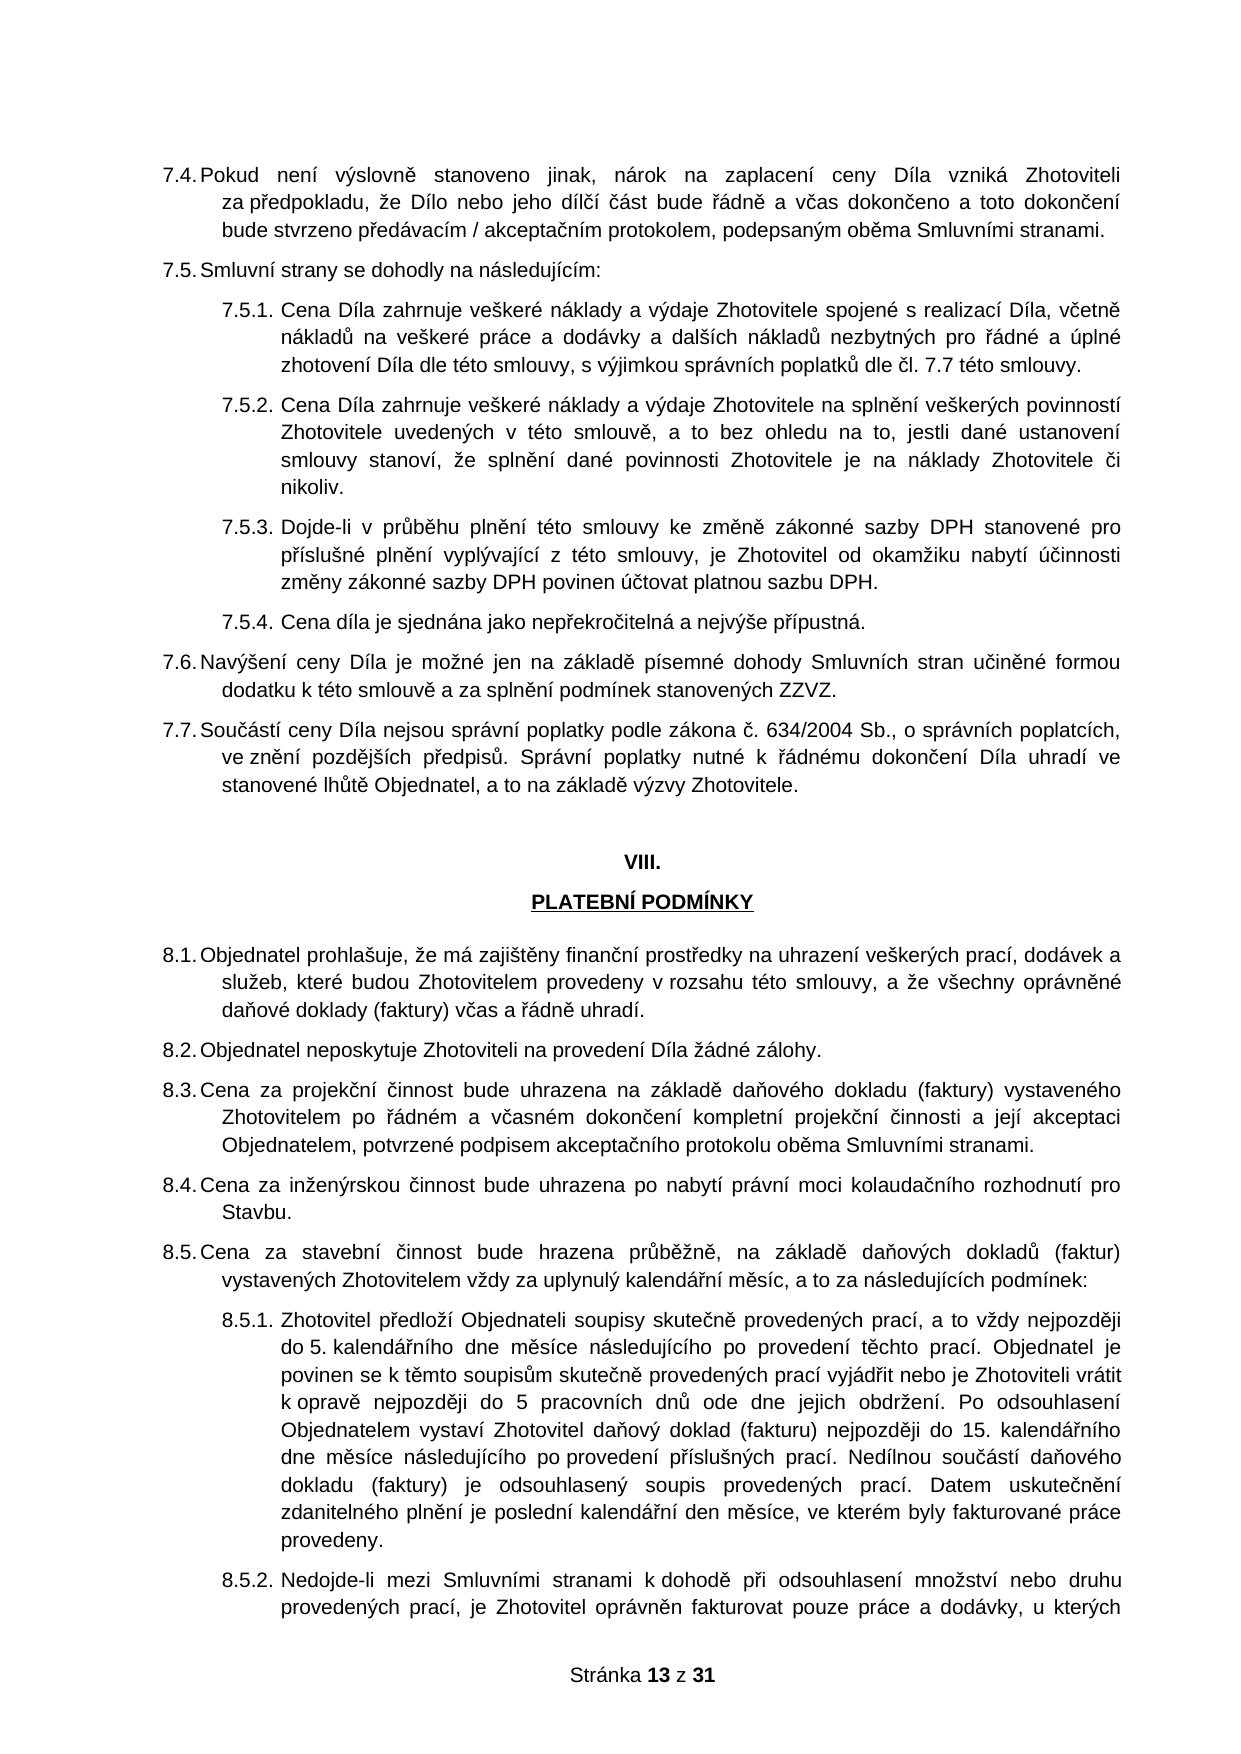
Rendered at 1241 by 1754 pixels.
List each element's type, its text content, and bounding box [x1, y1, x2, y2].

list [222, 1567, 1122, 1619]
list Součástí ceny Díla nejsou správní poplatky podle zákona č. 634/2004 Sb., o správních poplatcích, ve znění pozdějších předpisů. Správní poplatky nutné k řádnému dokončení Díla uhradí ve stanovené lhůtě Objednatel, a to na základě výzvy Zhotovitele. [162, 717, 1122, 796]
list Cena za projekční činnost bude uhrazena na základě daňového dokladu (faktury) vystaveného Zhotovitelem po řádném a včasném dokončení kompletní projekční činnosti a její akceptaci Objednatelem, potvrzené podpisem akceptačního protokolu oběma Smluvními stranami. [162, 1077, 1122, 1156]
list Zhotovitel předloží Objednateli soupisy skutečně provedených prací, a to vždy nejpozději do 5. kalendářního dne měsíce následujícího po provedení těchto prací. Objednatel je povinen se k těmto soupisům skutečně provedených prací vyjádřit nebo je Zhotoviteli vrátit k opravě nejpozději do 5 pracovních dnů ode dne jejich obdržení. Po odsouhlasení Objednatelem vystaví Zhotovitel daňový doklad (fakturu) nejpozději do 15. kalendářního dne měsíce následujícího po provedení příslušných prací. Nedílnou součástí daňového dokladu (faktury) je odsouhlasený soupis provedených prací. Datem uskutečnění zdanitelného plnění je poslední kalendářní den měsíce, ve kterém byly fakturované práce provedeny. [222, 1307, 1122, 1551]
list Cena Díla zahrnuje veškeré náklady a výdaje Zhotovitele spojené s realizací Díla, včetně nákladů na veškeré práce a dodávky a dalších nákladů nezbytných pro řádné a úplné zhotovení Díla dle této smlouvy, s výjimkou správních poplatků dle čl. 7.7 této smlouvy. [222, 297, 1122, 376]
list Cena za stavební činnost bude hrazena průběžně, na základě daňových dokladů (faktur) vystavených Zhotovitelem vždy za uplynulý kalendářní měsíc, a to za následujících podmínek: [162, 1240, 1122, 1291]
list Dojde-li v průběhu plnění této smlouvy ke změně zákonné sazby DPH stanovené pro příslušné plnění vyplývající z této smlouvy, je Zhotovitel od okamžiku nabytí účinnosti změny zákonné sazby DPH povinen účtovat platnou sazbu DPH. [222, 515, 1122, 594]
list Cena díla je sjednána jako nepřekročitelná a nejvýše přípustná. [222, 610, 1122, 634]
list Smluvní strany se dohodly na následujícím: [162, 257, 1122, 281]
list Objednatel neposkytuje Zhotoviteli na provedení Díla žádné zálohy. [162, 1037, 1122, 1061]
text VIII. [162, 850, 1122, 874]
text PLATEBNÍ PODMÍNKY [162, 890, 1122, 914]
list Objednatel prohlašuje, že má zajištěny finanční prostředky na uhrazení veškerých prací, dodávek a služeb, které budou Zhotovitelem provedeny v rozsahu této smlouvy, a že všechny oprávněné daňové doklady (faktury) včas a řádně uhradí. [162, 942, 1122, 1021]
list Navýšení ceny Díla je možné jen na základě písemné dohody Smluvních stran učiněné formou dodatku k této smlouvě a za splnění podmínek stanovených ZZVZ. [162, 650, 1122, 701]
list Cena za inženýrskou činnost bude uhrazena po nabytí právní moci kolaudačního rozhodnutí pro Stavbu. [162, 1172, 1122, 1224]
list Pokud není výslovně stanoveno jinak, nárok na zaplacení ceny Díla vzniká Zhotoviteli za předpokladu, že Dílo nebo jeho dílčí část bude řádně a včas dokončeno a toto dokončení bude stvrzeno předávacím / akceptačním protokolem, podepsaným oběma Smluvními stranami. [162, 162, 1122, 241]
list Cena Díla zahrnuje veškeré náklady a výdaje Zhotovitele na splnění veškerých povinností Zhotovitele uvedených v této smlouvě, a to bez ohledu na to, jestli dané ustanovení smlouvy stanoví, že splnění dané povinnosti Zhotovitele je na náklady Zhotovitele či nikoliv. [222, 392, 1122, 499]
